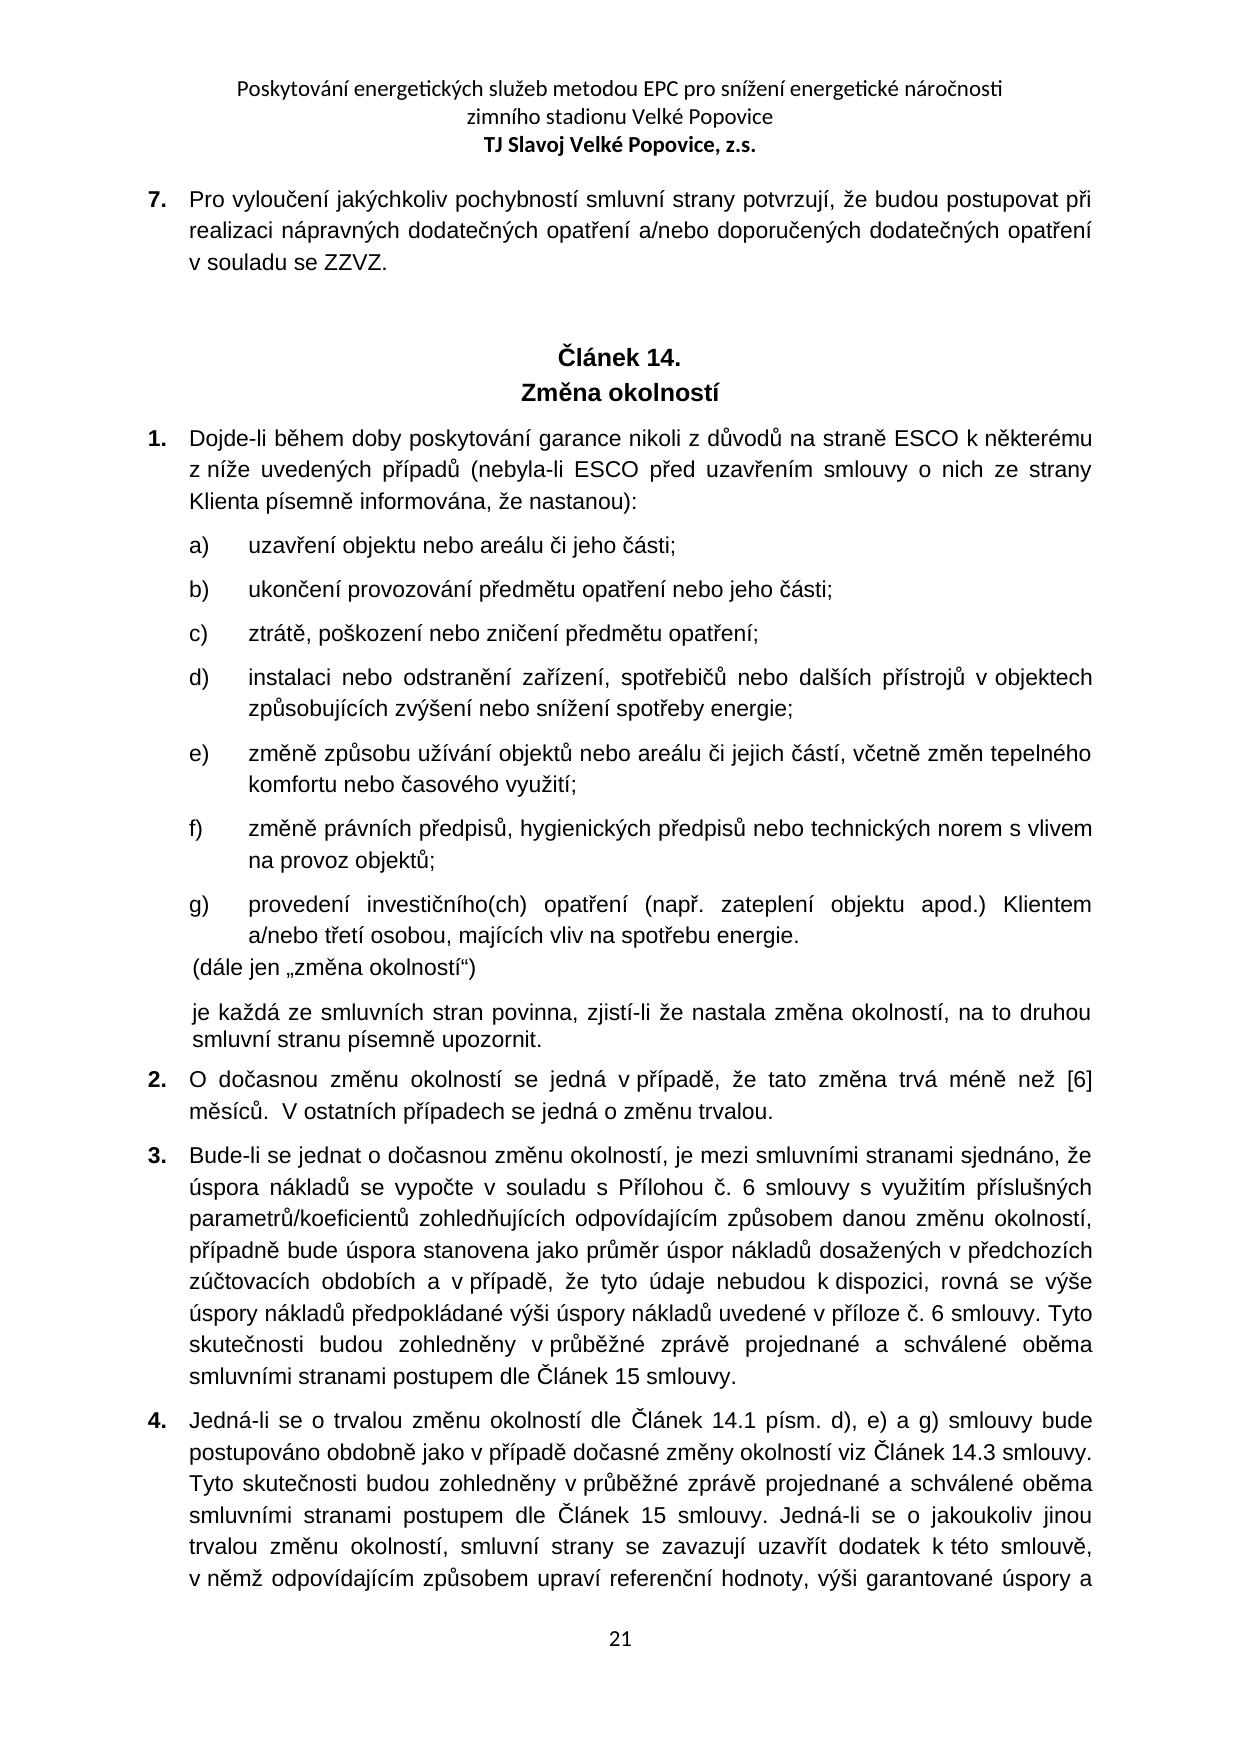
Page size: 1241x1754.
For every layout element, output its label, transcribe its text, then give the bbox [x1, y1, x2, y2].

subtitle změně způsobu užívání objektů nebo areálu či jejich částí, včetně změn tepelného komfortu nebo časového využití; [189, 739, 1093, 797]
subtitle je každá ze smluvních stran povinna, zjistí-li že nastala změna okolností, na to druhou smluvní stranu písemně upozornit. [192, 999, 1093, 1052]
subtitle provedení investičního(ch) opatření (např. zateplení objektu apod.) Klientem a/nebo třetí osobou, majících vliv na spotřebu energie. [189, 891, 1093, 949]
subtitle ukončení provozování předmětu opatření nebo jeho části; [189, 576, 1093, 602]
subtitle O dočasnou změnu okolností se jedná v případě, že tato změna trvá méně než [6] měsíců. V ostatních případech se jedná o změnu trvalou. [148, 1066, 1093, 1124]
subtitle ztrátě, poškození nebo zničení předmětu opatření; [189, 620, 1093, 646]
subtitle instalaci nebo odstranění zařízení, spotřebičů nebo dalších přístrojů v objektech způsobujících zvýšení nebo snížení spotřeby energie; [189, 664, 1093, 722]
subtitle uzavření objektu nebo areálu či jeho části; [189, 532, 1093, 558]
subtitle Dojde-li během doby poskytování garance nikoli z důvodů na straně ESCO k některému z níže uvedených případů (nebyla-li ESCO před uzavřením smlouvy o nich ze strany Klienta písemně informována, že nastanou): [148, 424, 1093, 514]
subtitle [148, 1407, 1093, 1591]
subtitle změně právních předpisů, hygienických předpisů nebo technických norem s vlivem na provoz objektů; [189, 815, 1093, 873]
text (dále jen „změna okolností“) [192, 954, 1093, 980]
subtitle Pro vyloučení jakýchkoliv pochybností smluvní strany potvrzují, že budou postupovat při realizaci nápravných dodatečných opatření a/nebo doporučených dodatečných opatření v souladu se ZZVZ. [148, 186, 1093, 275]
subtitle Změna okolností [147, 343, 1093, 406]
subtitle Bude-li se jednat o dočasnou změnu okolností, je mezi smluvními stranami sjednáno, že úspora nákladů se vypočte v souladu s Přílohou č. 6 smlouvy s využitím příslušných parametrů/koeficientů zohledňujících odpovídajícím způsobem danou změnu okolností, případně bude úspora stanovena jako průměr úspor nákladů dosažených v předchozích zúčtovacích obdobích a v případě, že tyto údaje nebudou k dispozici, rovná se výše úspory nákladů předpokládané výši úspory nákladů uvedené v příloze č. 6 smlouvy. Tyto skutečnosti budou zohledněny v průběžné zprávě projednané a schválené oběma smluvními stranami postupem dle Článek 15 smlouvy. [148, 1142, 1093, 1389]
